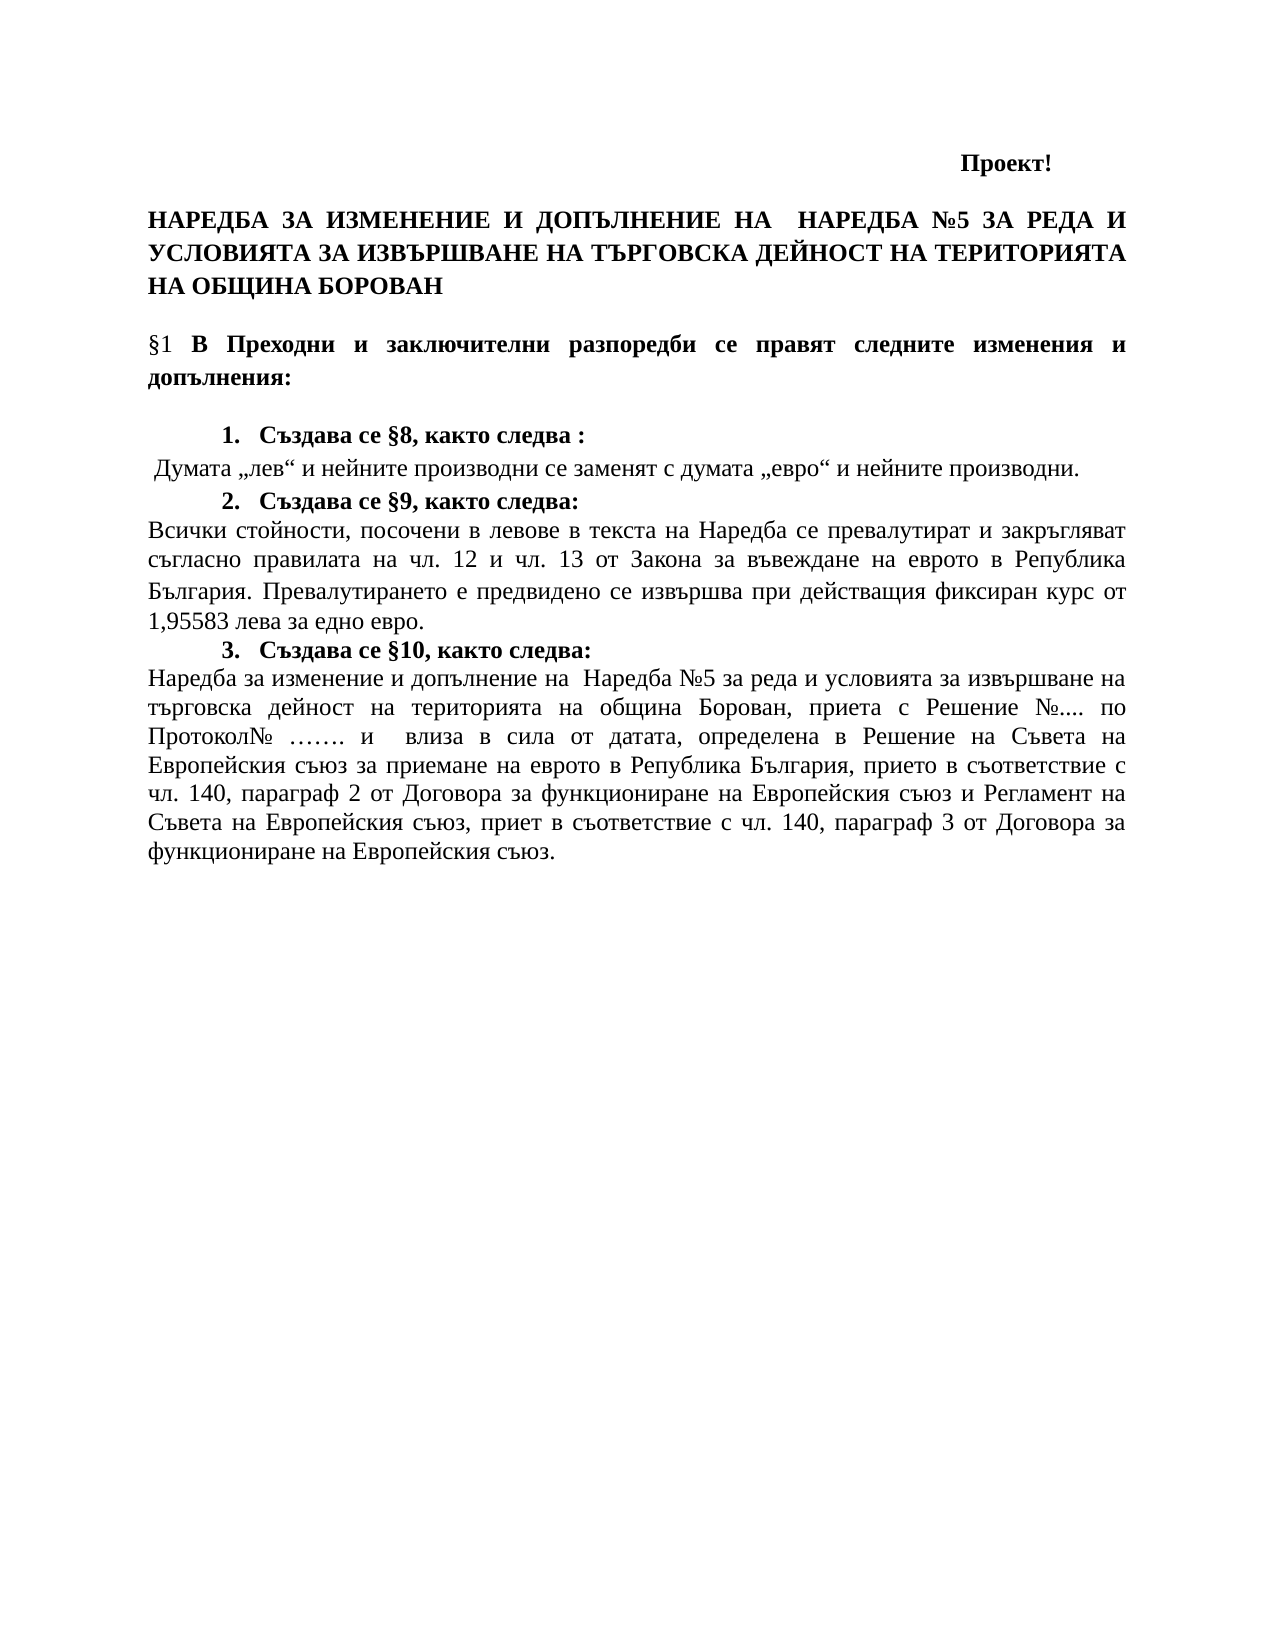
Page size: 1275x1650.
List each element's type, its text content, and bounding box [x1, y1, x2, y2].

text НАРЕДБА ЗА ИЗМЕНЕНИЕ И ДОПЪЛНЕНИЕ НА НАРЕДБА №5 ЗА РЕДА И УСЛОВИЯТА ЗА ИЗВЪРШВАНЕ НА ТЪРГОВСКА ДЕЙНОСТ НА ТЕРИТОРИЯТА НА ОБЩИНА БОРОВАН [148, 205, 1127, 300]
list Създава се §9, както следва: [221, 486, 1127, 515]
text Наредба за изменение и допълнение на Наредба №5 за реда и условията за извършване на търговска дейност на територията на община Борован, приета с Решение №.... по Протокол№ ……. и влиза в сила от датата, определена в Решение на Съвета на Европейския съюз за приемане на еврото в Република България, прието в съответствие с чл. 140, параграф 2 от Договора за функциониране на Европейския съюз и Регламент на Съвета на Европейския съюз, приет в съответствие с чл. 140, параграф 3 от Договора за функциониране на Европейския съюз. [148, 663, 1127, 865]
text Думата „лев“ и нейните производни се заменят с думата „евро“ и нейните производни. [148, 453, 1127, 482]
text Проект! [148, 148, 1127, 176]
list Създава се §10, както следва: [221, 635, 1127, 663]
text §1 В Преходни и заключителни разпоредби се правят следните изменения и допълнения: [148, 329, 1127, 391]
text Всички стойности, посочени в левове в текста на Наредба се превалутират и закръгляват съгласно правилата на чл. 12 и чл. 13 от Закона за въвеждане на еврото в Република България. Превалутирането е предвидено се извършва при действащия фиксиран курс от 1,95583 лева за едно евро. [148, 515, 1127, 635]
list Създава се §8, както следва : [221, 420, 1127, 449]
